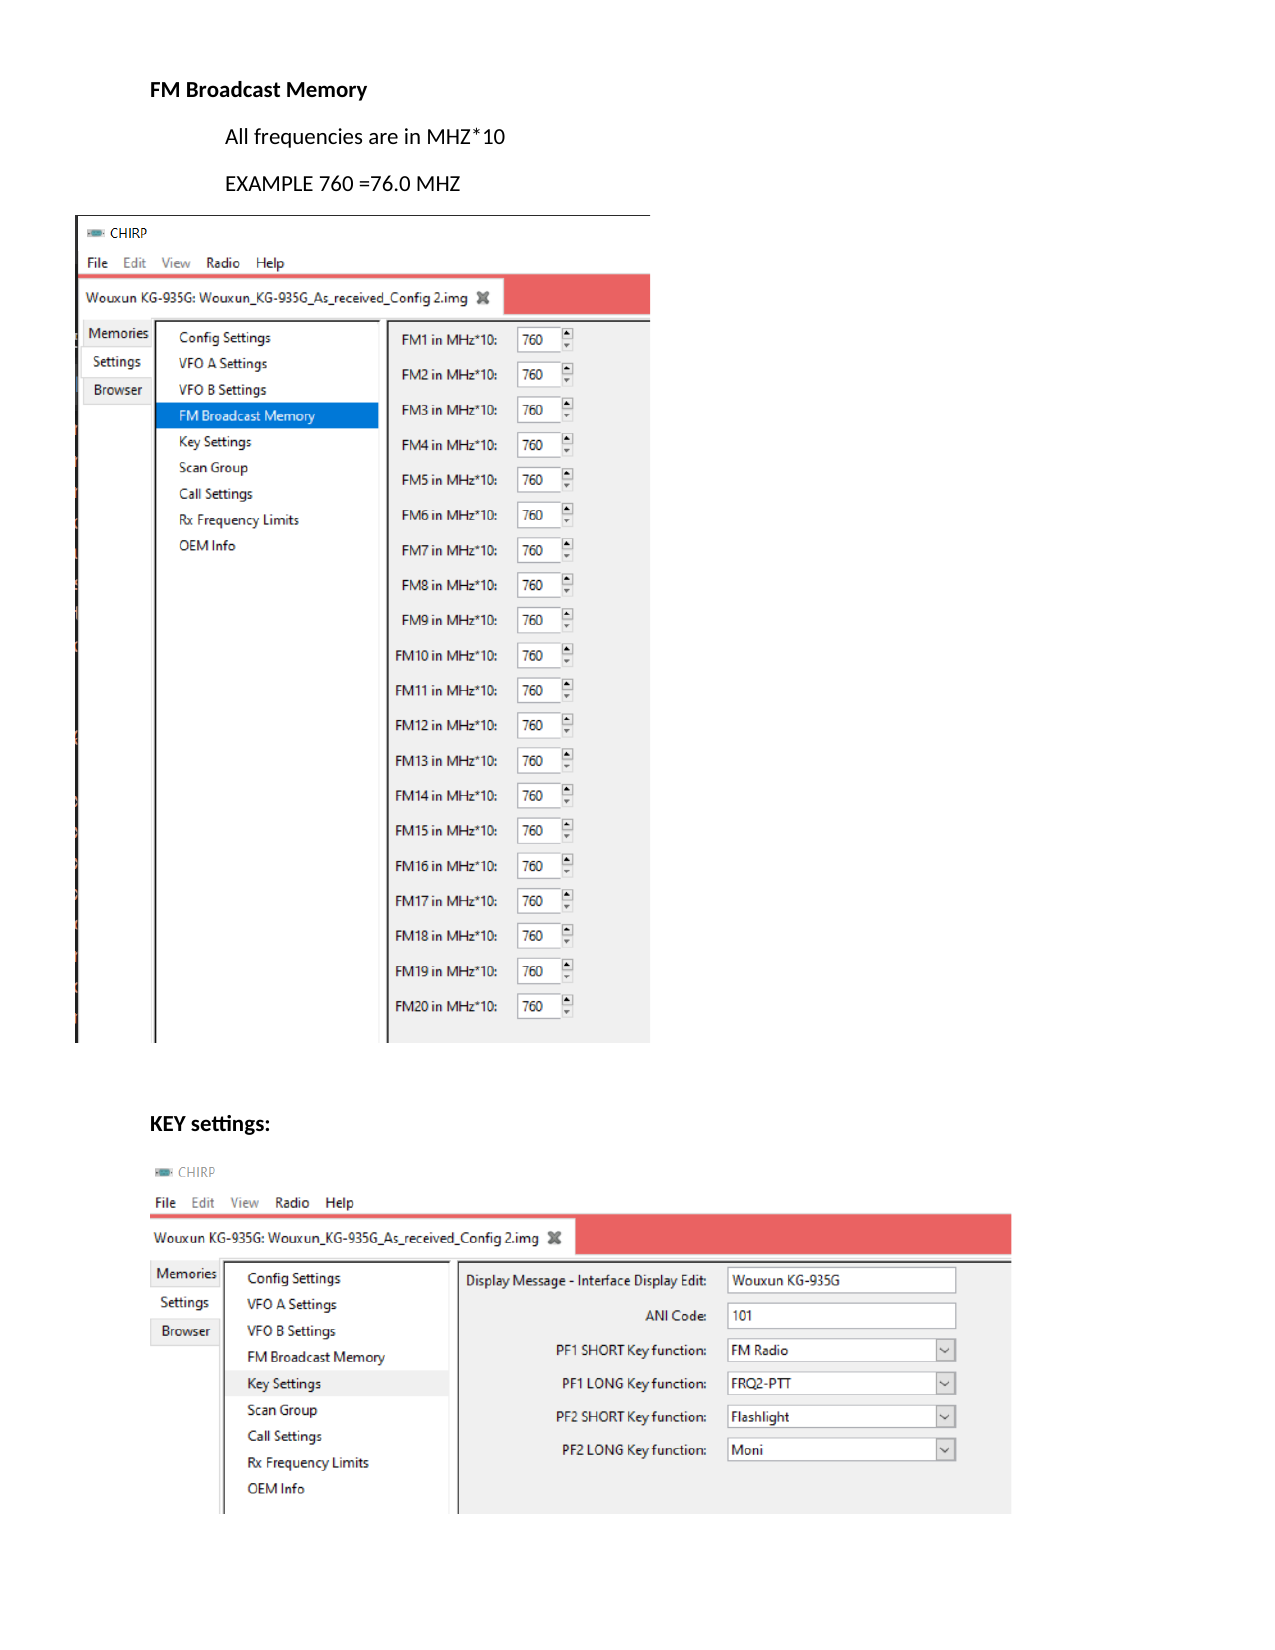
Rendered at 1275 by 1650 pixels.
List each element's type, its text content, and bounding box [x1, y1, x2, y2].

text EXAMPLE 760 =76.0 MHZ [75, 169, 1200, 197]
picture [150, 1155, 1012, 1514]
text All frequencies are in MHZ*10 [75, 122, 1200, 150]
text KEY settings: [150, 1109, 1200, 1137]
picture [75, 215, 650, 1043]
text FM Broadcast Memory [75, 75, 1200, 103]
